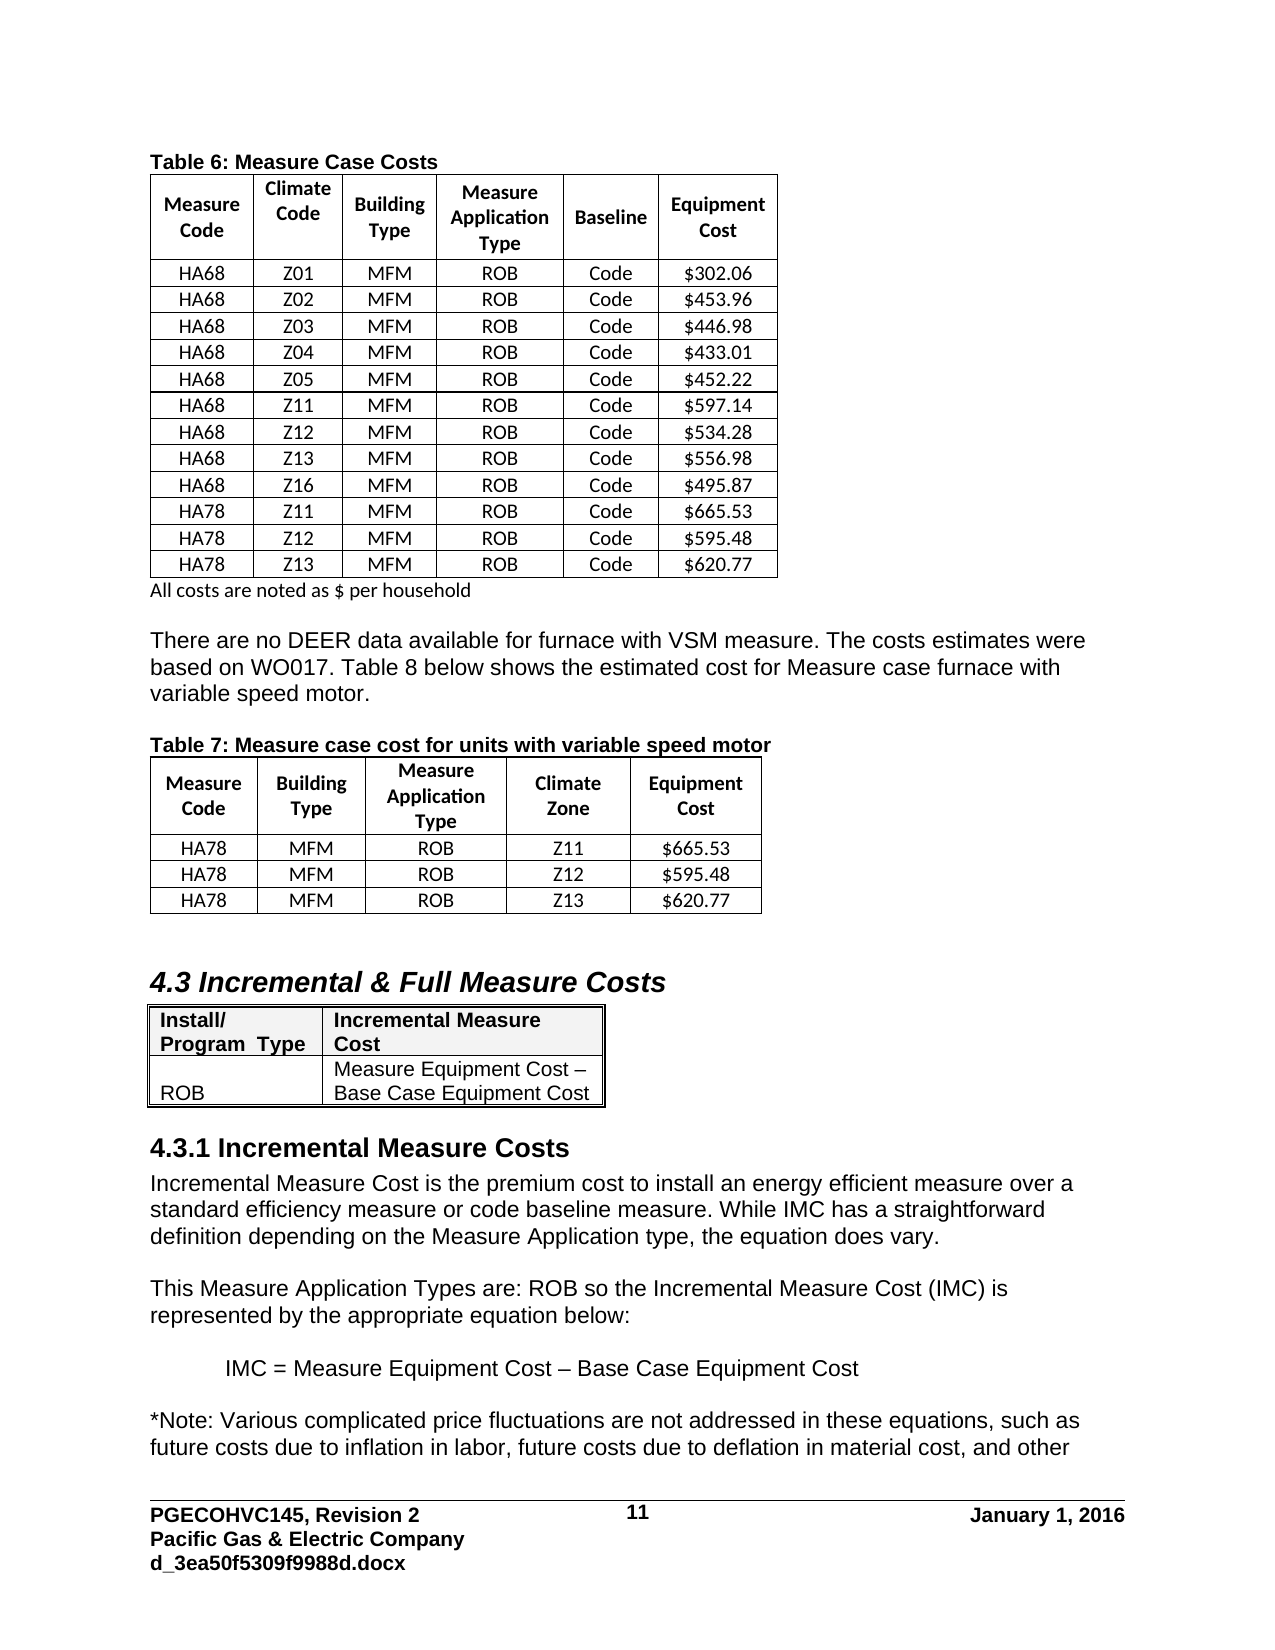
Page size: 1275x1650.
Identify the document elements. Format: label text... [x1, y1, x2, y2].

table_cell Code [564, 340, 658, 365]
table_cell $302.06 [659, 260, 777, 286]
text Table 7: Measure case cost for units with variable speed motor [150, 732, 1125, 756]
table_cell Z13 [254, 551, 342, 577]
table_cell HA68 [151, 366, 253, 391]
table_cell $595.48 [659, 525, 777, 550]
table_cell Z02 [254, 287, 342, 312]
table_header Equipment Cost [659, 175, 777, 259]
table_header Climate Code [254, 175, 342, 259]
table_cell ROB [437, 445, 563, 471]
table_cell MFM [343, 445, 436, 471]
table_cell MFM [343, 419, 436, 444]
table_cell $534.28 [659, 419, 777, 444]
table_cell MFM [343, 287, 436, 312]
table_cell MFM [343, 340, 436, 365]
text IMC = Measure Equipment Cost – Base Case Equipment Cost [150, 1354, 1125, 1381]
subtitle 4.3 Incremental & Full Measure Costs [150, 964, 1125, 998]
table_cell Z13 [507, 888, 630, 913]
table_cell HA78 [151, 525, 253, 550]
table_cell $595.48 [631, 861, 761, 887]
table_cell Code [564, 472, 658, 497]
table_cell Z11 [507, 835, 630, 860]
table_header Equipment Cost [631, 758, 761, 834]
text Table 6: Measure Case Costs [150, 150, 1125, 174]
table_cell HA78 [151, 861, 257, 887]
table_cell Z16 [254, 472, 342, 497]
table_cell HA68 [151, 419, 253, 444]
table_cell Code [564, 260, 658, 286]
table_cell Code [564, 445, 658, 471]
table_cell Z11 [254, 498, 342, 524]
table_cell MFM [343, 313, 436, 338]
table_cell ROB [437, 498, 563, 524]
table_cell $495.87 [659, 472, 777, 497]
table_cell Code [564, 313, 658, 338]
table_cell HA78 [151, 835, 257, 860]
table_cell HA68 [151, 260, 253, 286]
table_cell $620.77 [631, 888, 761, 913]
table_cell $452.22 [659, 366, 777, 391]
table_cell ROB [437, 472, 563, 497]
table_header Measure Application Type [437, 175, 563, 259]
table_cell $433.01 [659, 340, 777, 365]
table_cell Z05 [254, 366, 342, 391]
table_cell ROB [437, 287, 563, 312]
table_cell HA78 [151, 888, 257, 913]
table_cell Measure Equipment Cost – Base Case Equipment Cost [323, 1056, 602, 1104]
table_cell ROB [437, 340, 563, 365]
table_header Incremental Measure Cost [323, 1008, 602, 1055]
table_cell ROB [366, 835, 506, 860]
table_cell HA68 [151, 340, 253, 365]
table_cell HA68 [151, 472, 253, 497]
table_cell MFM [343, 393, 436, 418]
table_cell Code [564, 525, 658, 550]
table_cell Code [564, 419, 658, 444]
text All costs are noted as $ per household [150, 578, 1125, 603]
table_cell MFM [258, 861, 365, 887]
table_cell Z04 [254, 340, 342, 365]
table_cell ROB [366, 888, 506, 913]
table_cell MFM [343, 472, 436, 497]
text There are no DEER data available for furnace with VSM measure. The costs estimates were based on WO017. Table 8 below shows the estimated cost for Measure case furnace with variable speed motor. [150, 627, 1125, 706]
table_cell ROB [437, 393, 563, 418]
table_cell $556.98 [659, 445, 777, 471]
table_cell ROB [437, 419, 563, 444]
table_cell $446.98 [659, 313, 777, 338]
table_cell Z12 [254, 419, 342, 444]
subtitle 4.3.1 Incremental Measure Costs [150, 1132, 1125, 1164]
table_cell ROB [437, 313, 563, 338]
table_header Building Type [343, 175, 436, 259]
table_cell Code [564, 287, 658, 312]
table_cell MFM [343, 260, 436, 286]
table_header Baseline [564, 175, 658, 259]
table_cell ROB [437, 551, 563, 577]
table_cell HA68 [151, 445, 253, 471]
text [150, 1407, 1125, 1460]
table_cell HA68 [151, 313, 253, 338]
table_cell $620.77 [659, 551, 777, 577]
table_cell Z13 [254, 445, 342, 471]
table_cell HA78 [151, 551, 253, 577]
table_header Install/Program Type [150, 1008, 322, 1055]
table_cell MFM [343, 366, 436, 391]
table_cell MFM [343, 498, 436, 524]
text This Measure Application Types are: ROB so the Incremental Measure Cost (IMC) is represented by the appropriate equation below: [150, 1275, 1125, 1328]
text Incremental Measure Cost is the premium cost to install an energy efficient measure over a standard efficiency measure or code baseline measure. While IMC has a straightforward definition depending on the Measure Application type, the equation does vary. [150, 1170, 1125, 1249]
table_cell Code [564, 551, 658, 577]
table_cell $665.53 [659, 498, 777, 524]
table_cell ROB [366, 861, 506, 887]
table_header Building Type [258, 758, 365, 834]
table_cell $597.14 [659, 393, 777, 418]
table_cell Z12 [254, 525, 342, 550]
table_cell ROB [437, 525, 563, 550]
table_cell HA78 [151, 498, 253, 524]
table_cell Z01 [254, 260, 342, 286]
table_cell Z12 [507, 861, 630, 887]
table_header Measure Code [151, 175, 253, 259]
table_cell $453.96 [659, 287, 777, 312]
table_cell MFM [258, 888, 365, 913]
table_cell HA68 [151, 393, 253, 418]
table_cell ROB [437, 260, 563, 286]
table_cell HA68 [151, 287, 253, 312]
table_cell ROB [437, 366, 563, 391]
table_header Climate Zone [507, 758, 630, 834]
table_header Measure Application Type [366, 758, 506, 834]
table_header Measure Code [151, 758, 257, 834]
table_cell Code [564, 393, 658, 418]
table_cell Code [564, 498, 658, 524]
table_cell MFM [258, 835, 365, 860]
table_cell MFM [343, 551, 436, 577]
table_cell Z11 [254, 393, 342, 418]
table_cell ROB [150, 1056, 322, 1104]
table_cell Code [564, 366, 658, 391]
table_cell Z03 [254, 313, 342, 338]
table_cell MFM [343, 525, 436, 550]
table_cell $665.53 [631, 835, 761, 860]
